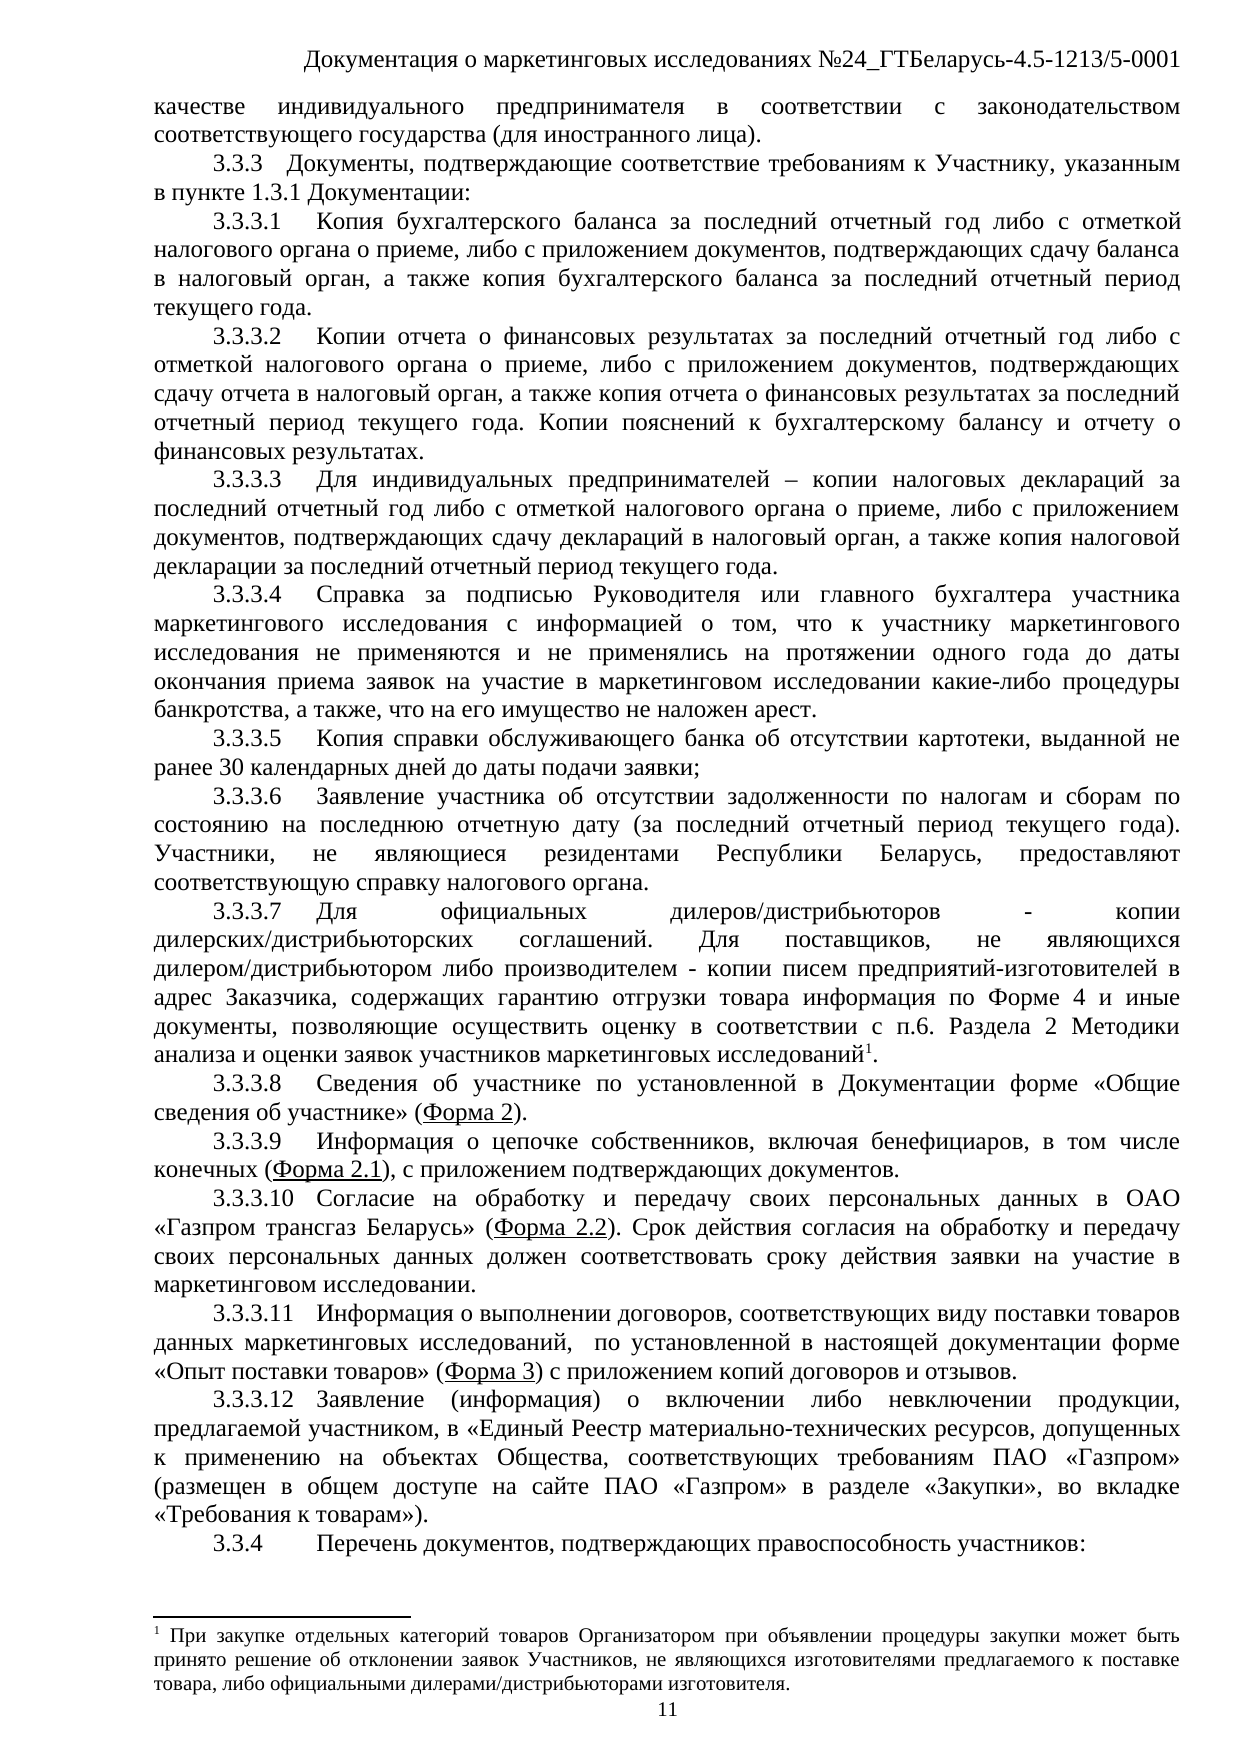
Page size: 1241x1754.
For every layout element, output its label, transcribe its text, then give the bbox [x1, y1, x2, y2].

list Справка за подписью Руководителя или главного бухгалтера участника маркетингового исследования с информацией о том, что к участнику маркетингового исследования не применяются и не применялись на протяжении одного года до даты окончания приема заявок на участие в маркетинговом исследовании какие-либо процедуры банкротства, а также, что на его имущество не наложен арест. [153, 579, 1181, 723]
list Копия справки обслуживающего банка об отсутствии картотеки, выданной не ранее 30 календарных дней до даты подачи заявки; [153, 723, 1181, 781]
list Сведения об участнике по установленной в Документации форме «Общие сведения об участнике» (Форма 2). [153, 1068, 1181, 1126]
list Согласие на обработку и передачу своих персональных данных в ОАО «Газпром трансгаз Беларусь» (Форма 2.2). Срок действия согласия на обработку и передачу своих персональных данных должен соответствовать сроку действия заявки на участие в маркетинговом исследовании. [153, 1183, 1181, 1298]
list Информация о выполнении договоров, соответствующих виду поставки товаров данных маркетинговых исследований, по установленной в настоящей документации форме «Опыт поставки товаров» (Форма 3) с приложением копий договоров и отзывов. [153, 1298, 1181, 1384]
list Документы, подтверждающие соответствие требованиям к Участнику, указанным в пункте 1.3.1 Документации: [153, 148, 1181, 206]
list Заявление (информация) о включении либо невключении продукции, предлагаемой участником, в «Единый Реестр материально-технических ресурсов, допущенных к применению на объектах Общества, соответствующих требованиям ПАО «Газпром» (размещен в общем доступе на сайте ПАО «Газпром» в разделе «Закупки», во вкладке «Требования к товарам»). [153, 1384, 1181, 1528]
list Перечень документов, подтверждающих правоспособность участников: [153, 1528, 1181, 1557]
list Копии отчета о финансовых результатах за последний отчетный год либо с отметкой налогового органа о приеме, либо с приложением документов, подтверждающих сдачу отчета в налоговый орган, а также копия отчета о финансовых результатах за последний отчетный период текущего года. Копии пояснений к бухгалтерскому балансу и отчету о финансовых результатах. [153, 321, 1181, 464]
list Копия бухгалтерского баланса за последний отчетный год либо c отметкой налогового органа о приеме, либо с приложением документов, подтверждающих сдачу баланса в налоговый орган, а также копия бухгалтерского баланса за последний отчетный период текущего года. [153, 206, 1181, 321]
list Информация о цепочке собственников, включая бенефициаров, в том числе конечных (Форма 2.1), с приложением подтверждающих документов. [153, 1126, 1181, 1183]
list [153, 91, 1181, 148]
list Для официальных дилеров/дистрибьюторов - копии дилерских/дистрибьюторских соглашений. Для поставщиков, не являющихся дилером/дистрибьютором либо производителем - копии писем предприятий-изготовителей в адрес Заказчика, содержащих гарантию отгрузки товара информация по Форме 4 и иные документы, позволяющие осуществить оценку в соответствии с п.6. Раздела 2 Методики анализа и оценки заявок участников маркетинговых исследований. [153, 896, 1181, 1068]
list Заявление участника об отсутствии задолженности по налогам и сборам по состоянию на последнюю отчетную дату (за последний отчетный период текущего года). Участники, не являющиеся резидентами Республики Беларусь, предоставляют соответствующую справку налогового органа. [153, 781, 1181, 896]
list Для индивидуальных предпринимателей – копии налоговых деклараций за последний отчетный год либо с отметкой налогового органа о приеме, либо с приложением документов, подтверждающих сдачу деклараций в налоговый орган, а также копия налоговой декларации за последний отчетный период текущего года. [153, 464, 1181, 579]
